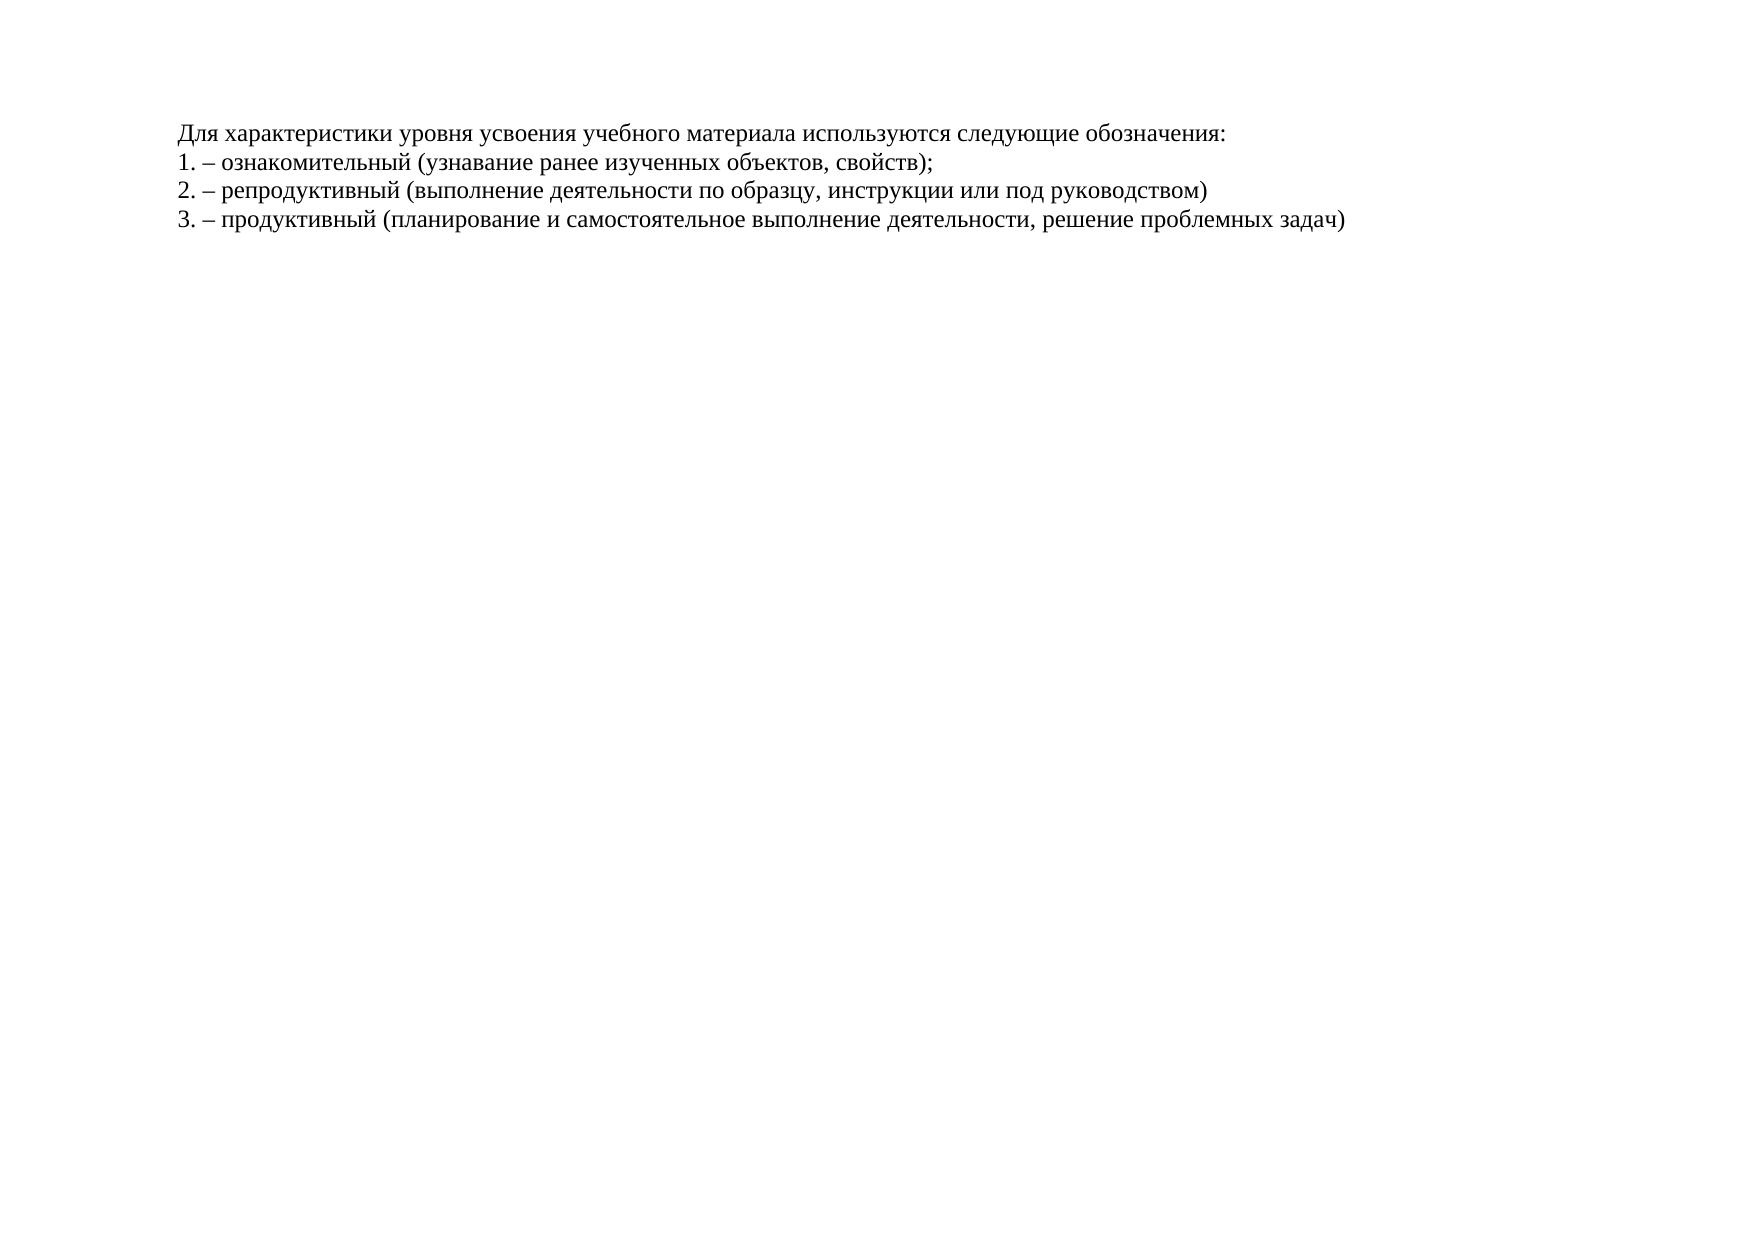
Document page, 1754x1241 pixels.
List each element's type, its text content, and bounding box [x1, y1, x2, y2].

text 1. – ознакомительный (узнавание ранее изученных объектов, свойств); [177, 147, 1665, 176]
text 3. – продуктивный (планирование и самостоятельное выполнение деятельности, решение проблемных задач) [177, 204, 1665, 233]
text Для характеристики уровня усвоения учебного материала используются следующие обозначения: [177, 118, 1665, 147]
text 2. – репродуктивный (выполнение деятельности по образцу, инструкции или под руководством) [177, 176, 1665, 204]
